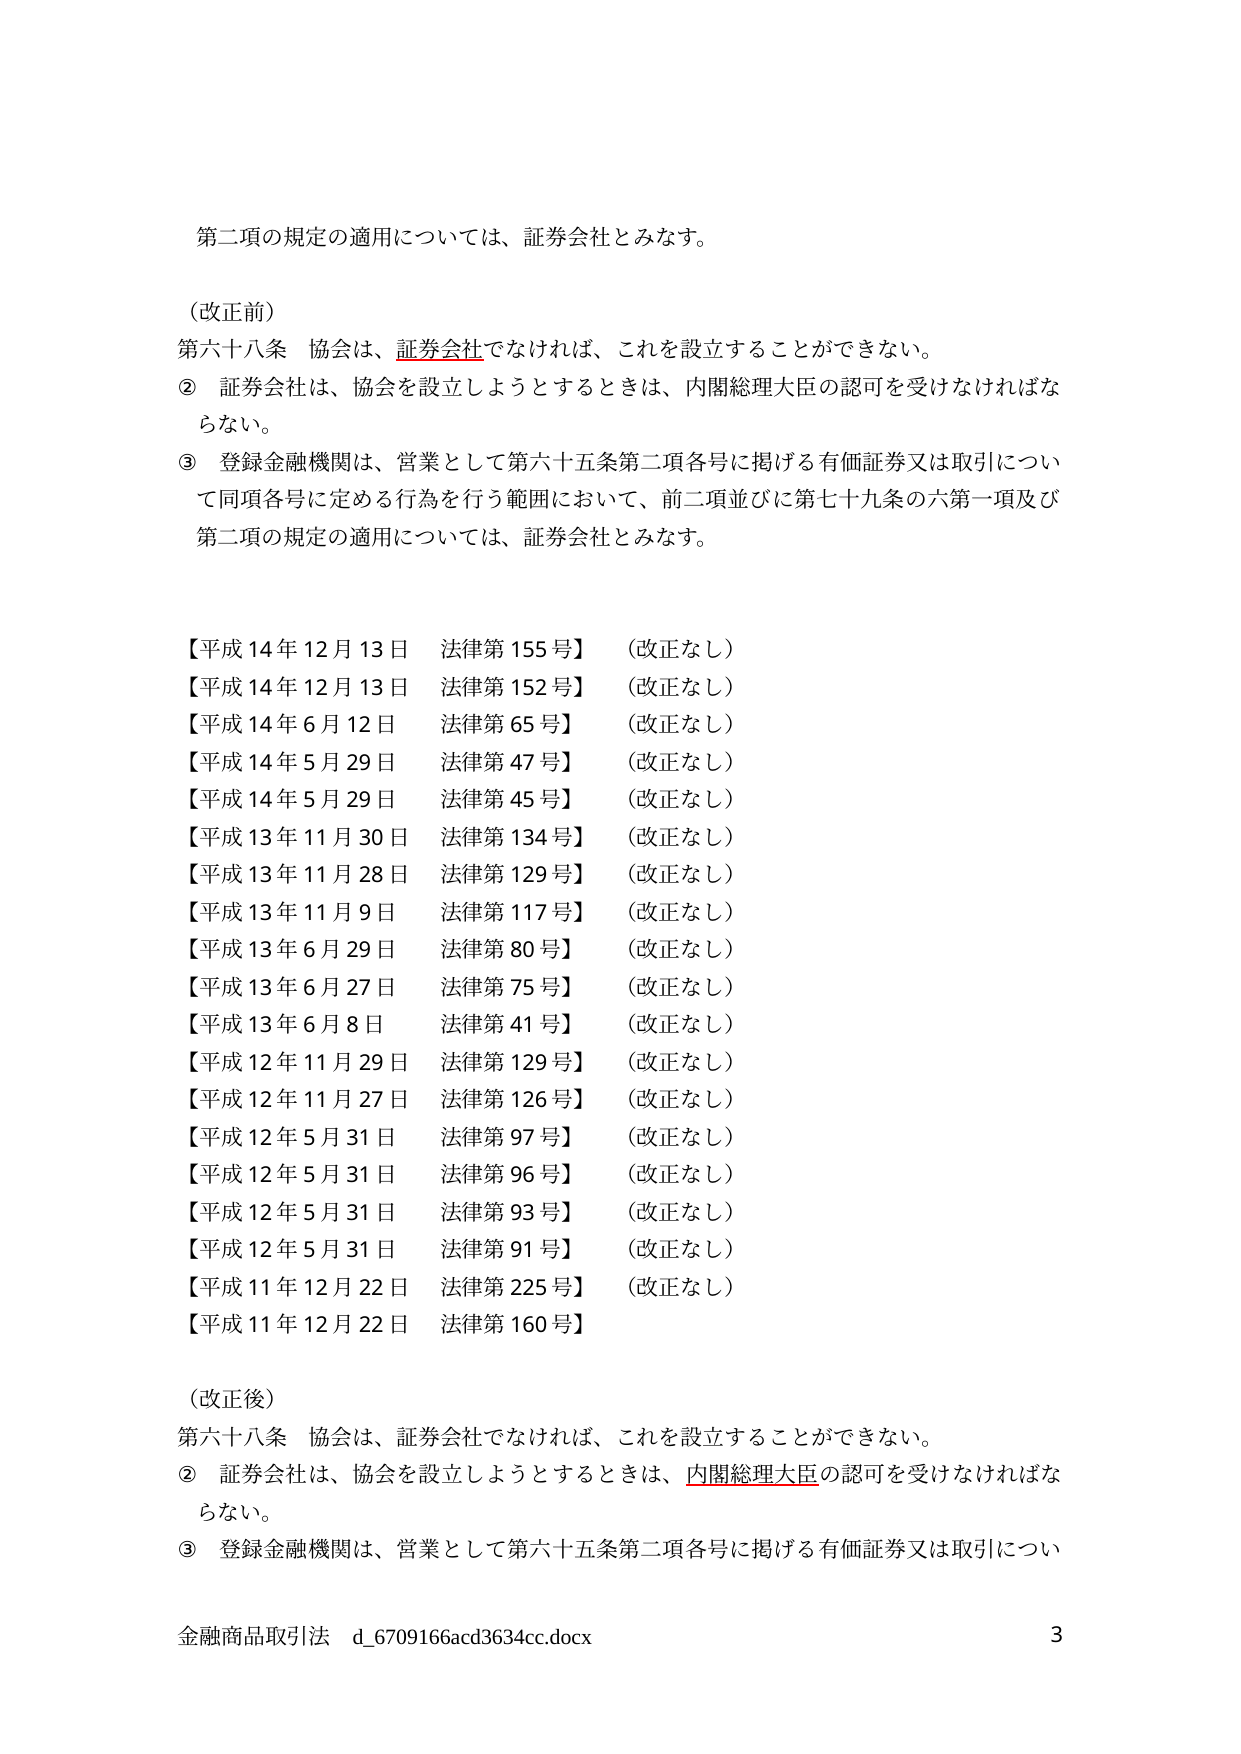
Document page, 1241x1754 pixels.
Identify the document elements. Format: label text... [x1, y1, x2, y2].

text 【平成12年5月31日 法律第96号】 （改正なし） [177, 1154, 1063, 1192]
text 【平成11年12月22日 法律第225号】 （改正なし） [177, 1267, 1063, 1304]
text 【平成12年11月29日 法律第129号】 （改正なし） [177, 1042, 1063, 1079]
text 【平成13年6月29日 法律第80号】 （改正なし） [177, 929, 1063, 967]
text 第六十八条 協会は、証券会社でなければ、これを設立することができない。 [177, 329, 1063, 367]
text 【平成13年11月28日 法律第129号】 （改正なし） [177, 854, 1063, 892]
text 【平成14年12月13日 法律第155号】 （改正なし） [177, 629, 1063, 667]
text 【平成12年5月31日 法律第91号】 （改正なし） [177, 1229, 1063, 1267]
text ③ 登録金融機関は、営業として第六十五条第二項各号に掲げる有価証券又は取引について同項各号に定める行為を行う範囲において、前二項並びに第七十九条の六第一項及び第二項の規定の適用については、証券会社とみなす。 [177, 442, 1063, 554]
text 【平成13年11月9日 法律第117号】 （改正なし） [177, 892, 1063, 929]
text 第六十八条 協会は、証券会社でなければ、これを設立することができない。 [177, 1417, 1063, 1454]
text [177, 217, 1063, 254]
text 【平成14年5月29日 法律第47号】 （改正なし） [177, 742, 1063, 779]
text 【平成12年5月31日 法律第97号】 （改正なし） [177, 1117, 1063, 1154]
text 【平成14年5月29日 法律第45号】 （改正なし） [177, 779, 1063, 817]
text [177, 1529, 1063, 1567]
text （改正前） [177, 292, 1063, 329]
text 【平成13年11月30日 法律第134号】 （改正なし） [177, 817, 1063, 854]
text 【平成14年12月13日 法律第152号】 （改正なし） [177, 667, 1063, 704]
text ② 証券会社は、協会を設立しようとするときは、内閣総理大臣の認可を受けなければならない。 [177, 1454, 1063, 1529]
text 【平成12年5月31日 法律第93号】 （改正なし） [177, 1192, 1063, 1229]
text 【平成12年11月27日 法律第126号】 （改正なし） [177, 1079, 1063, 1117]
text 【平成11年12月22日 法律第160号】 [177, 1304, 1063, 1342]
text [177, 367, 1063, 442]
text （改正後） [177, 1379, 1063, 1417]
text 【平成14年6月12日 法律第65号】 （改正なし） [177, 704, 1063, 742]
text 【平成13年6月8日 法律第41号】 （改正なし） [177, 1004, 1063, 1042]
text 【平成13年6月27日 法律第75号】 （改正なし） [177, 967, 1063, 1004]
